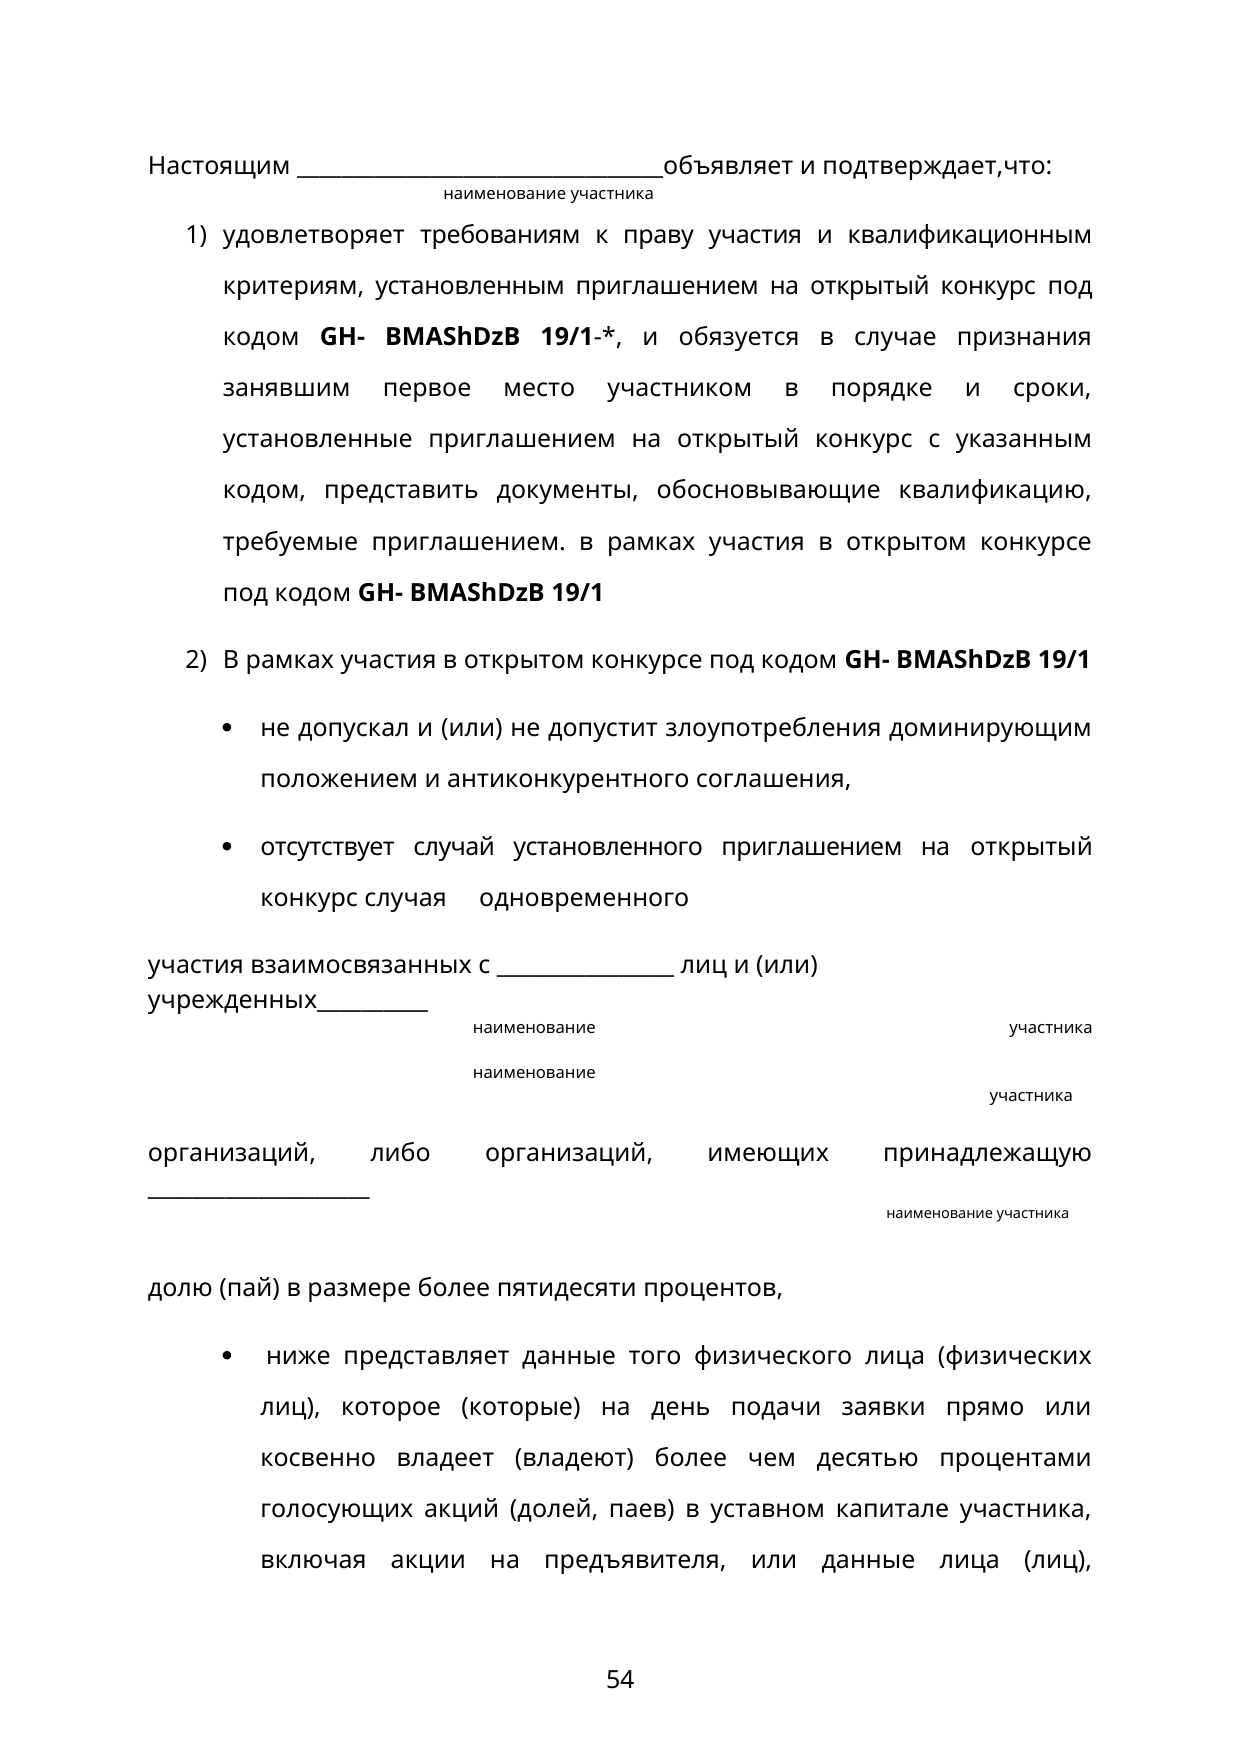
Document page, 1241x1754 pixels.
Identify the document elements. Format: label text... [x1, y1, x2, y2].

list удовлетворяет требованиям к праву участия и квалификационным критериям, установленным приглашением на открытый конкурс под кодом GH- BMAShDzB 19/1-*, и обязуется в случае признания занявшим первое место участником в порядке и сроки, установленные приглашением на открытый конкурс с указанным кодом, представить документы, обосновывающие квалификацию, требуемые приглашением. в рамках участия в открытом конкурсе под кодом GH- BMAShDzB 19/1 [185, 217, 1092, 608]
text наименование участника [443, 182, 1092, 204]
text Настоящим _________________________________объявляет и подтверждает,что: [148, 148, 1092, 182]
text наименование участника наименование [473, 1015, 1092, 1083]
text участника [989, 1083, 1092, 1106]
list отсутствует случай установленного приглашением на открытый конкурс случая одновременного [223, 828, 1092, 913]
text долю (пай) в размере более пятидесяти процентов, [148, 1270, 1092, 1304]
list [223, 1338, 1092, 1576]
text участия взаимосвязанных с ________________ лиц и (или) учрежденных__________ [148, 947, 1092, 1015]
list В рамках участия в открытом конкурсе под кодом GH- BMAShDzB 19/1 [185, 642, 1092, 676]
text наименование участника [886, 1202, 1092, 1236]
list не допускал и (или) не допустит злоупотребления доминирующим положением и антиконкурентного соглашения, [223, 710, 1092, 795]
text организаций, либо организаций, имеющих принадлежащую ____________________ [148, 1134, 1092, 1202]
